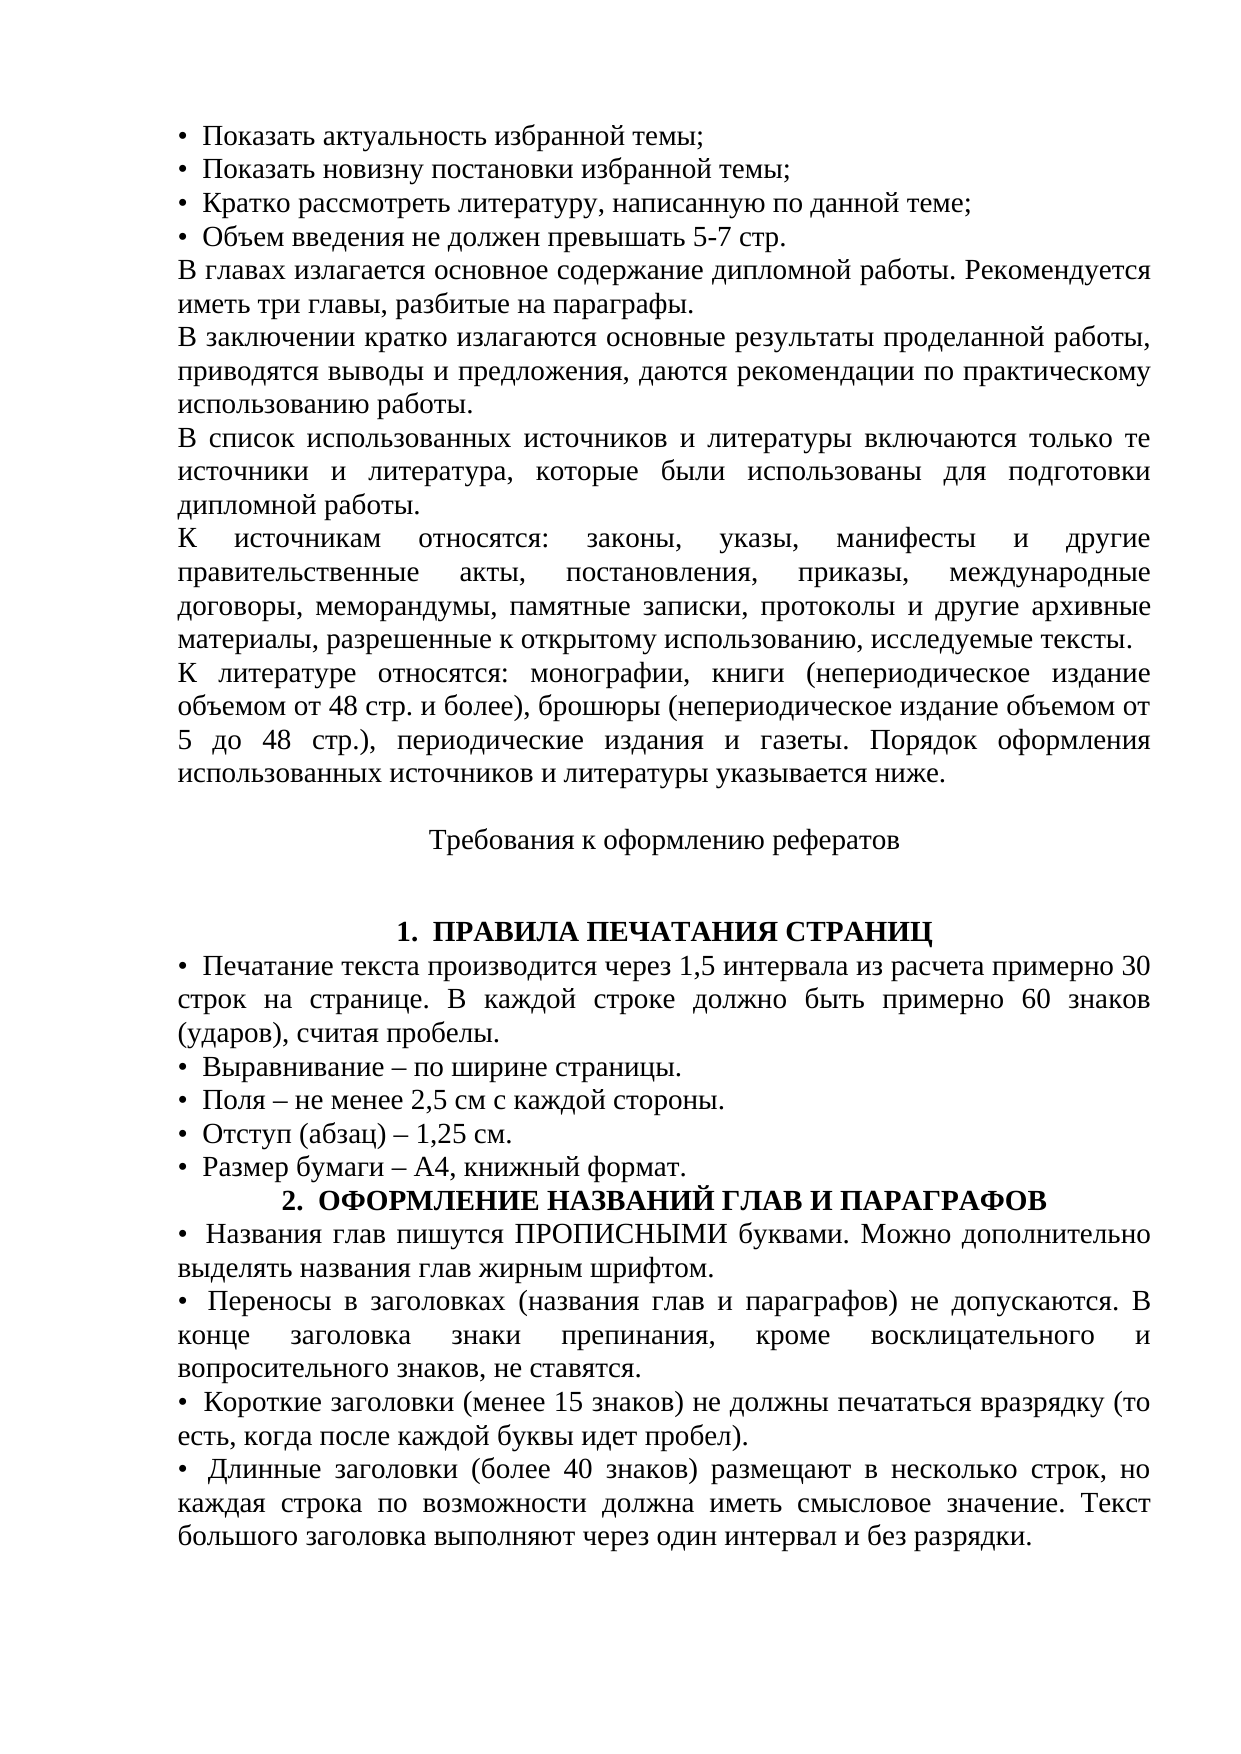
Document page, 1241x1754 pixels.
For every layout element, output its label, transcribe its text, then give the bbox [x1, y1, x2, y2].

text К литературе относятся: монографии, книги (непериодическое издание объемом от 48 стр. и более), брошюры (непериодическое издание объемом от 5 до 48 стр.), периодические издания и газеты. Порядок оформления использованных источников и литературы указывается ниже. [177, 655, 1152, 789]
text В заключении кратко излагаются основные результаты проделанной работы, приводятся выводы и предложения, даются рекомендации по практическому использованию работы. [177, 319, 1152, 420]
text • Объем введения не должен превышать 5-7 стр. [177, 219, 1152, 252]
text • Отступ (абзац) – . [177, 1116, 1152, 1149]
text В список использованных источников и литературы включаются только те источники и литература, которые были использованы для подготовки дипломной работы. [177, 420, 1152, 521]
text Требования к оформлению рефератов [177, 822, 1152, 856]
text • Переносы в заголовках (названия глав и параграфов) не допускаются. В конце заголовка знаки препинания, кроме восклицательного и вопросительного знаков, не ставятся. [177, 1283, 1152, 1384]
text • Поля – не менее с каждой стороны. [177, 1082, 1152, 1116]
text В главах излагается основное содержание дипломной работы. Рекомендуется иметь три главы, разбитые на параграфы. [177, 252, 1152, 319]
text • Показать актуальность избранной темы; [177, 118, 1152, 152]
text 2. ОФОРМЛЕНИЕ НАЗВАНИЙ ГЛАВ И ПАРАГРАФОВ [177, 1183, 1152, 1216]
text 1. ПРАВИЛА ПЕЧАТАНИЯ СТРАНИЦ [177, 914, 1152, 948]
text • Показать новизну постановки избранной темы; [177, 152, 1152, 185]
text • Длинные заголовки (более 40 знаков) размещают в несколько строк, но каждая строка по возможности должна иметь смысловое значение. Текст большого заголовка выполняют через один интервал и без разрядки. [177, 1451, 1152, 1552]
text • Размер бумаги – А4, книжный формат. [177, 1149, 1152, 1183]
text • Выравнивание – по ширине страницы. [177, 1049, 1152, 1082]
text • Печатание текста производится через 1,5 интервала из расчета примерно 30 строк на странице. В каждой строке должно быть примерно 60 знаков (ударов), считая пробелы. [177, 948, 1152, 1049]
text К источникам относятся: законы, указы, манифесты и другие правительственные акты, постановления, приказы, международные договоры, меморандумы, памятные записки, протоколы и другие архивные материалы, разрешенные к открытому использованию, исследуемые тексты. [177, 521, 1152, 655]
text • Кратко рассмотреть литературу, написанную по данной теме; [177, 185, 1152, 219]
text • Короткие заголовки (менее 15 знаков) не должны печататься вразрядку (то есть, когда после каждой буквы идет пробел). [177, 1384, 1152, 1451]
text • Названия глав пишутся ПРОПИСНЫМИ буквами. Можно дополнительно выделять названия глав жирным шрифтом. [177, 1216, 1152, 1283]
